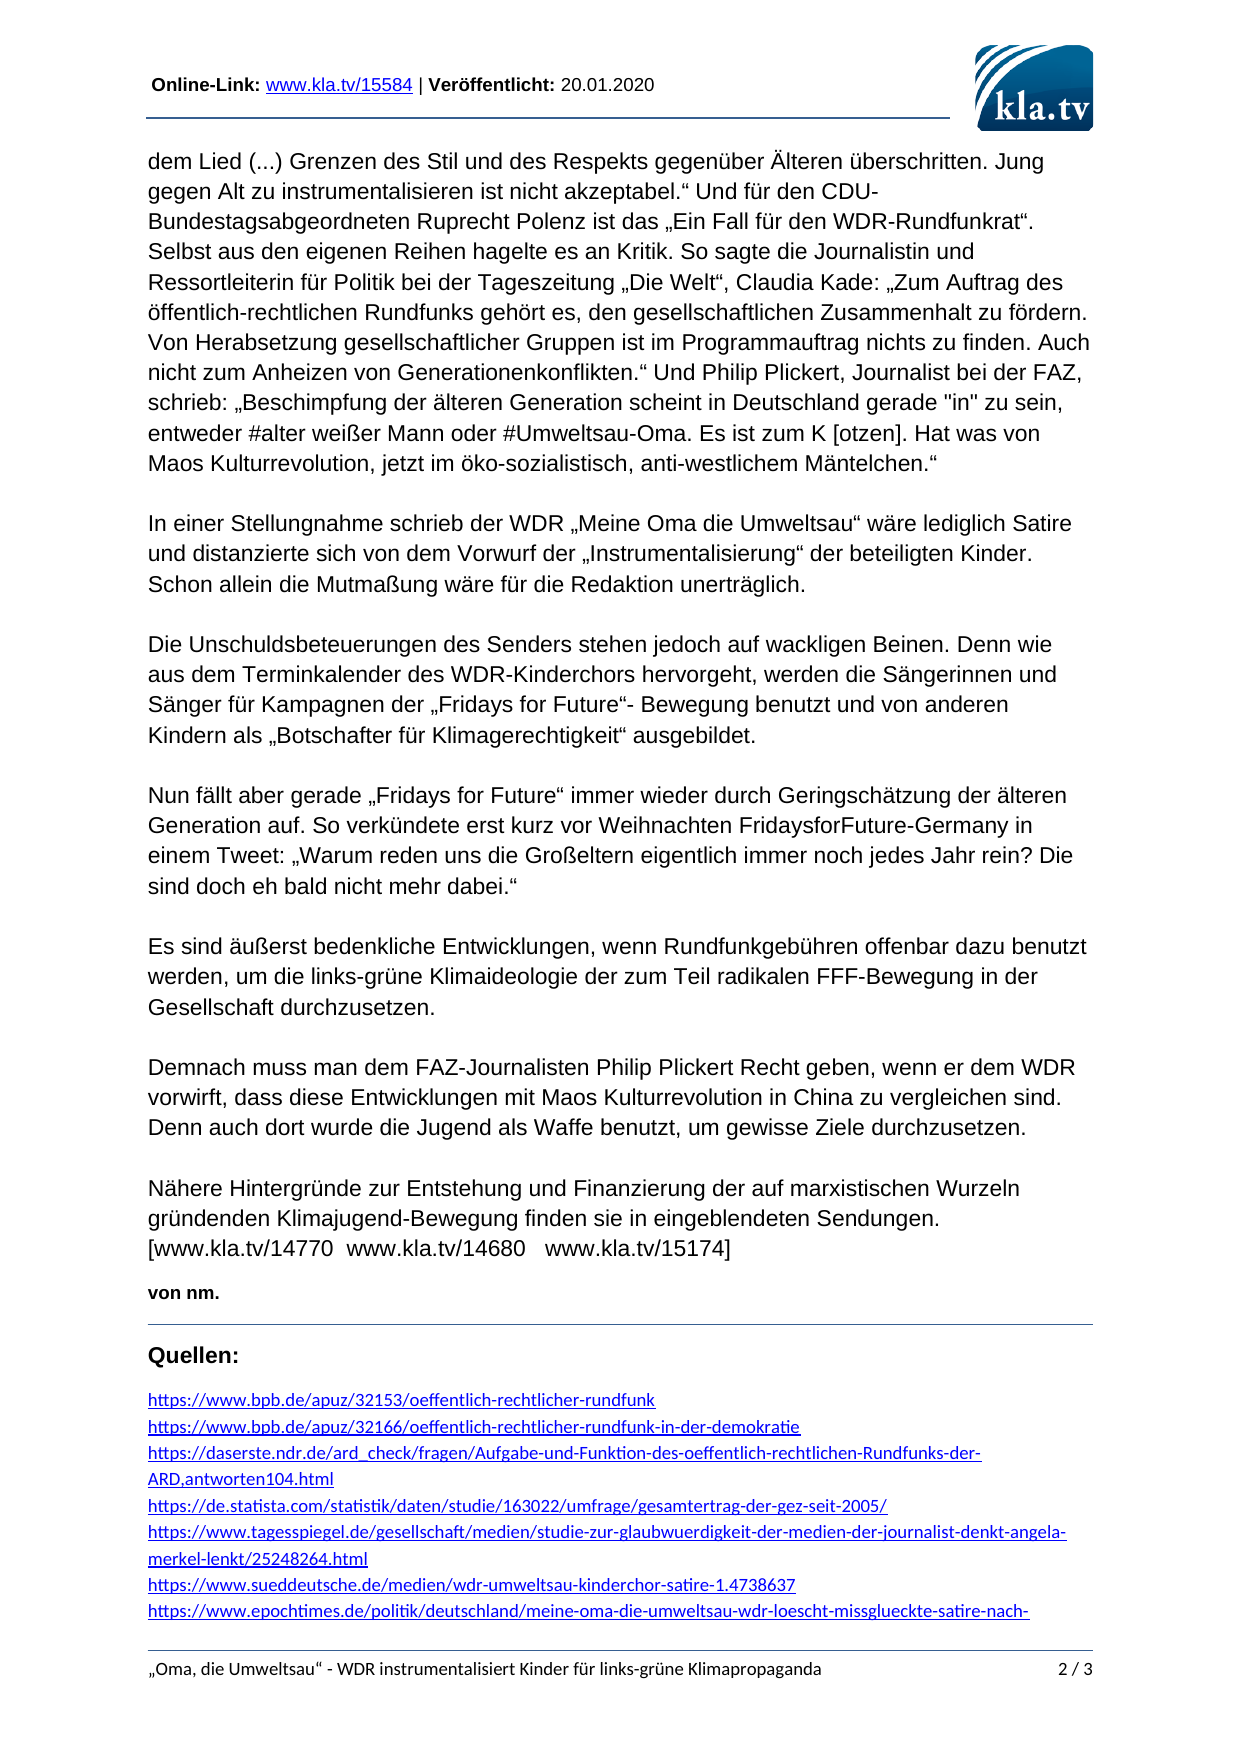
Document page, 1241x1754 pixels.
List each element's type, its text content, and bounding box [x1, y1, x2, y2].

text von nm. [148, 1282, 1093, 1303]
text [148, 1388, 1093, 1622]
text Quellen: [148, 1325, 1093, 1368]
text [148, 148, 1093, 1261]
